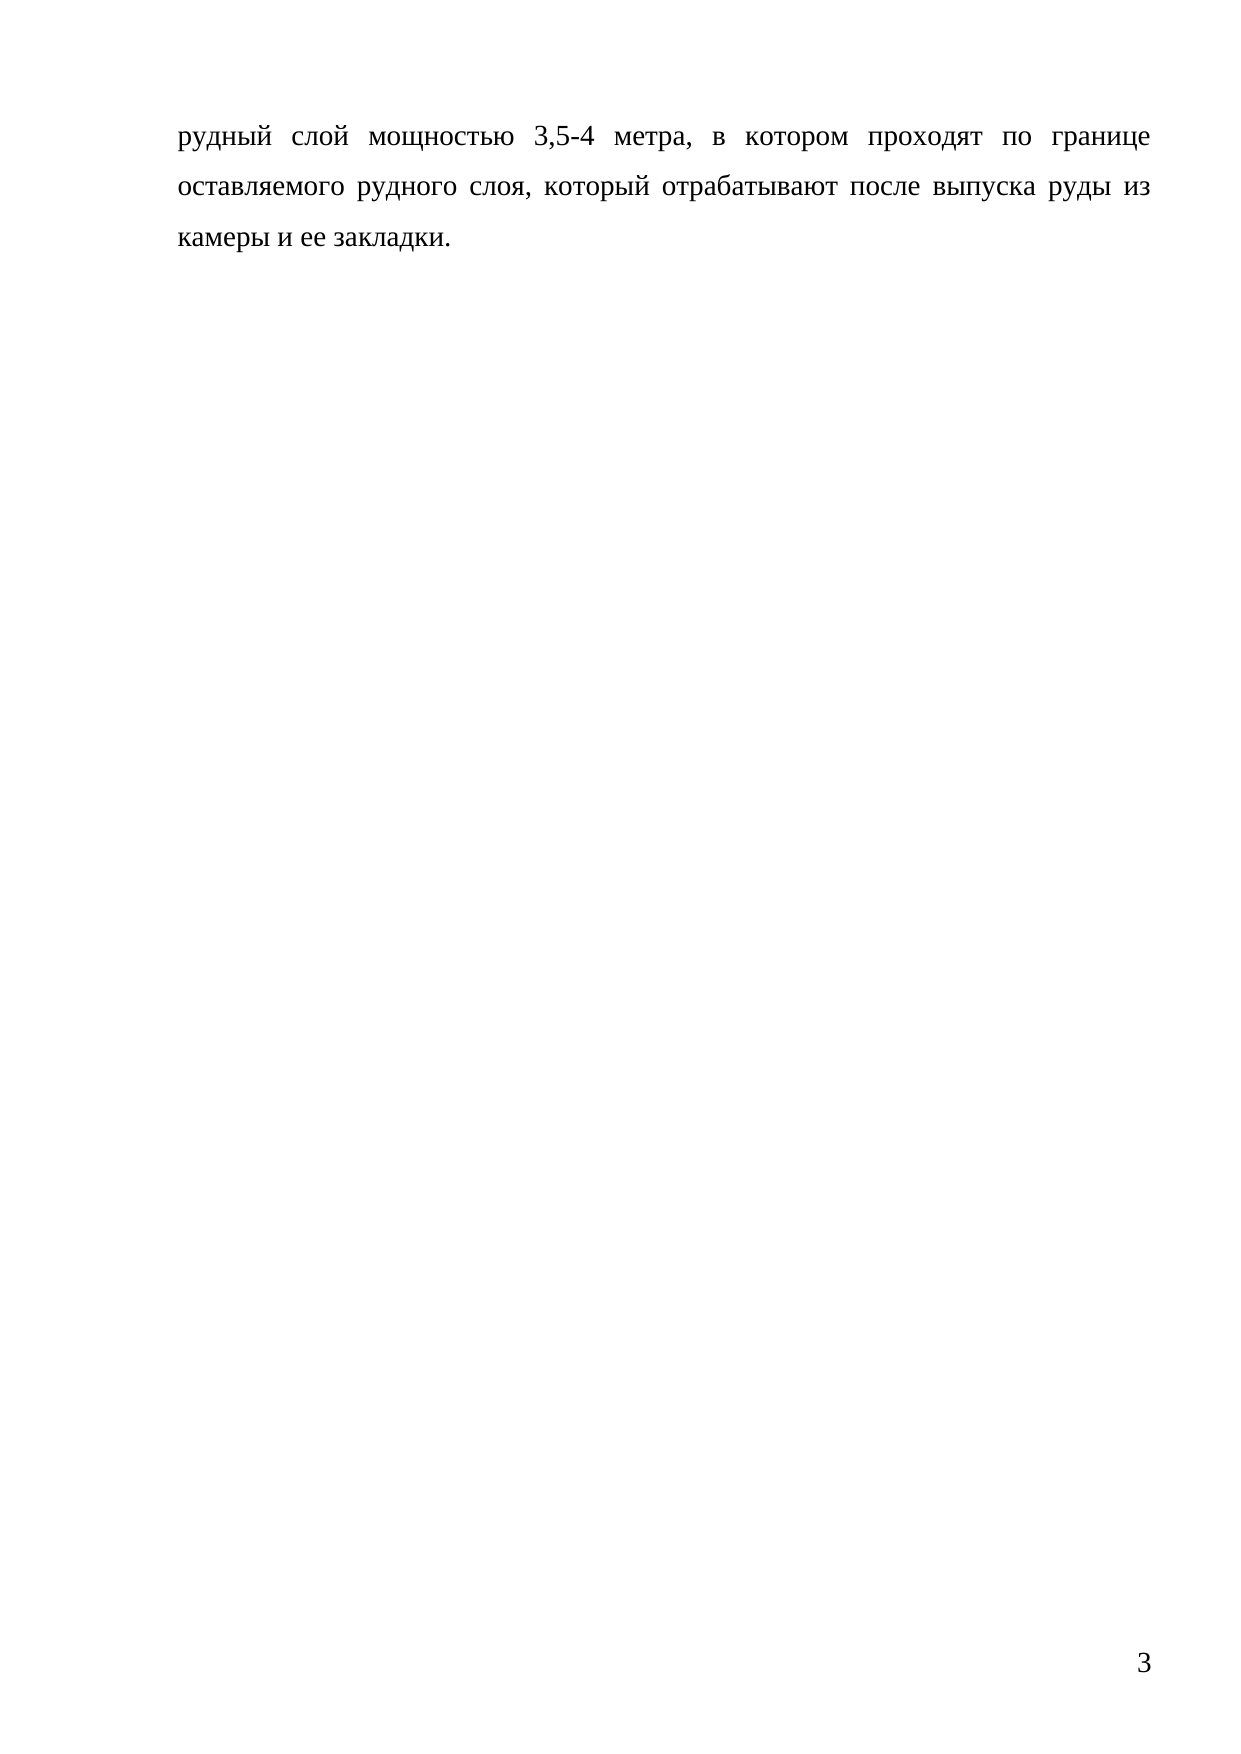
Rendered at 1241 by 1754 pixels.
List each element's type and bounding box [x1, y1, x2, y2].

text [177, 118, 1152, 252]
